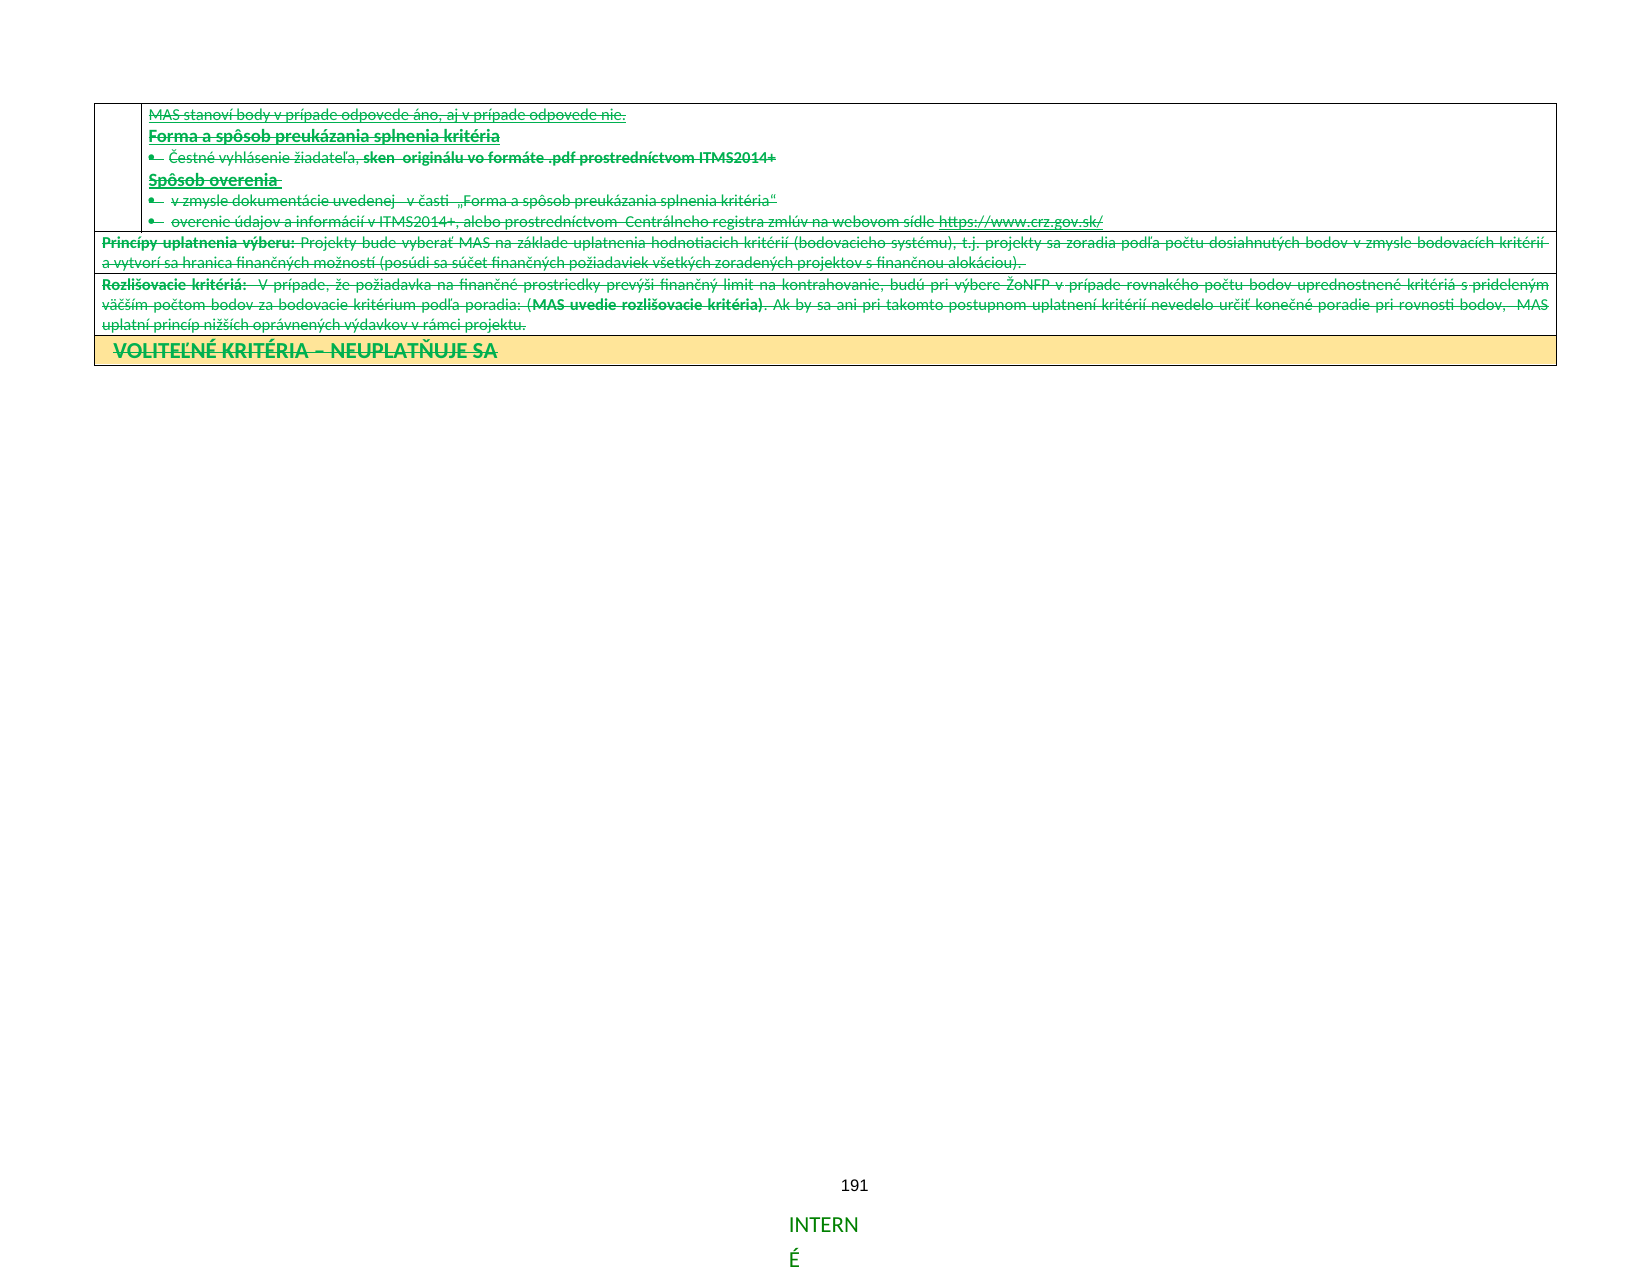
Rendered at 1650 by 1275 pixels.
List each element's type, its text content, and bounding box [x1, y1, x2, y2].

table_cell VOLITEĽNÉ KRITÉRIA – NEUPLATŇUJE SA [95, 336, 1556, 364]
table_cell Princípy uplatnenia výberu: Projekty bude vyberať MAS na základe uplatnenia hodnotiacich kritérií (bodovacieho systému), t.j. projekty sa zoradia podľa počtu dosiahnutých bodov v zmysle bodovacích kritérií a vytvorí sa hranica finančných možností (posúdi sa súčet finančných požiadaviek všetkých zoradených projektov s finančnou alokáciou). [95, 232, 1556, 273]
table_cell Rozlišovacie kritériá: V prípade, že požiadavka na finančné prostriedky prevýši finančný limit na kontrahovanie, budú pri výbere ŽoNFP v prípade rovnakého počtu bodov uprednostnené kritériá s prideleným väčším počtom bodov za bodovacie kritérium podľa poradia: (MAS uvedie rozlišovacie kritéria). Ak by sa ani pri takomto postupnom uplatnení kritérií nevedelo určiť konečné poradie pri rovnosti bodov, MAS uplatní princíp nižších oprávnených výdavkov v rámci projektu. [95, 274, 1556, 335]
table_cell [142, 104, 1556, 231]
table_cell 7. [95, 104, 141, 231]
